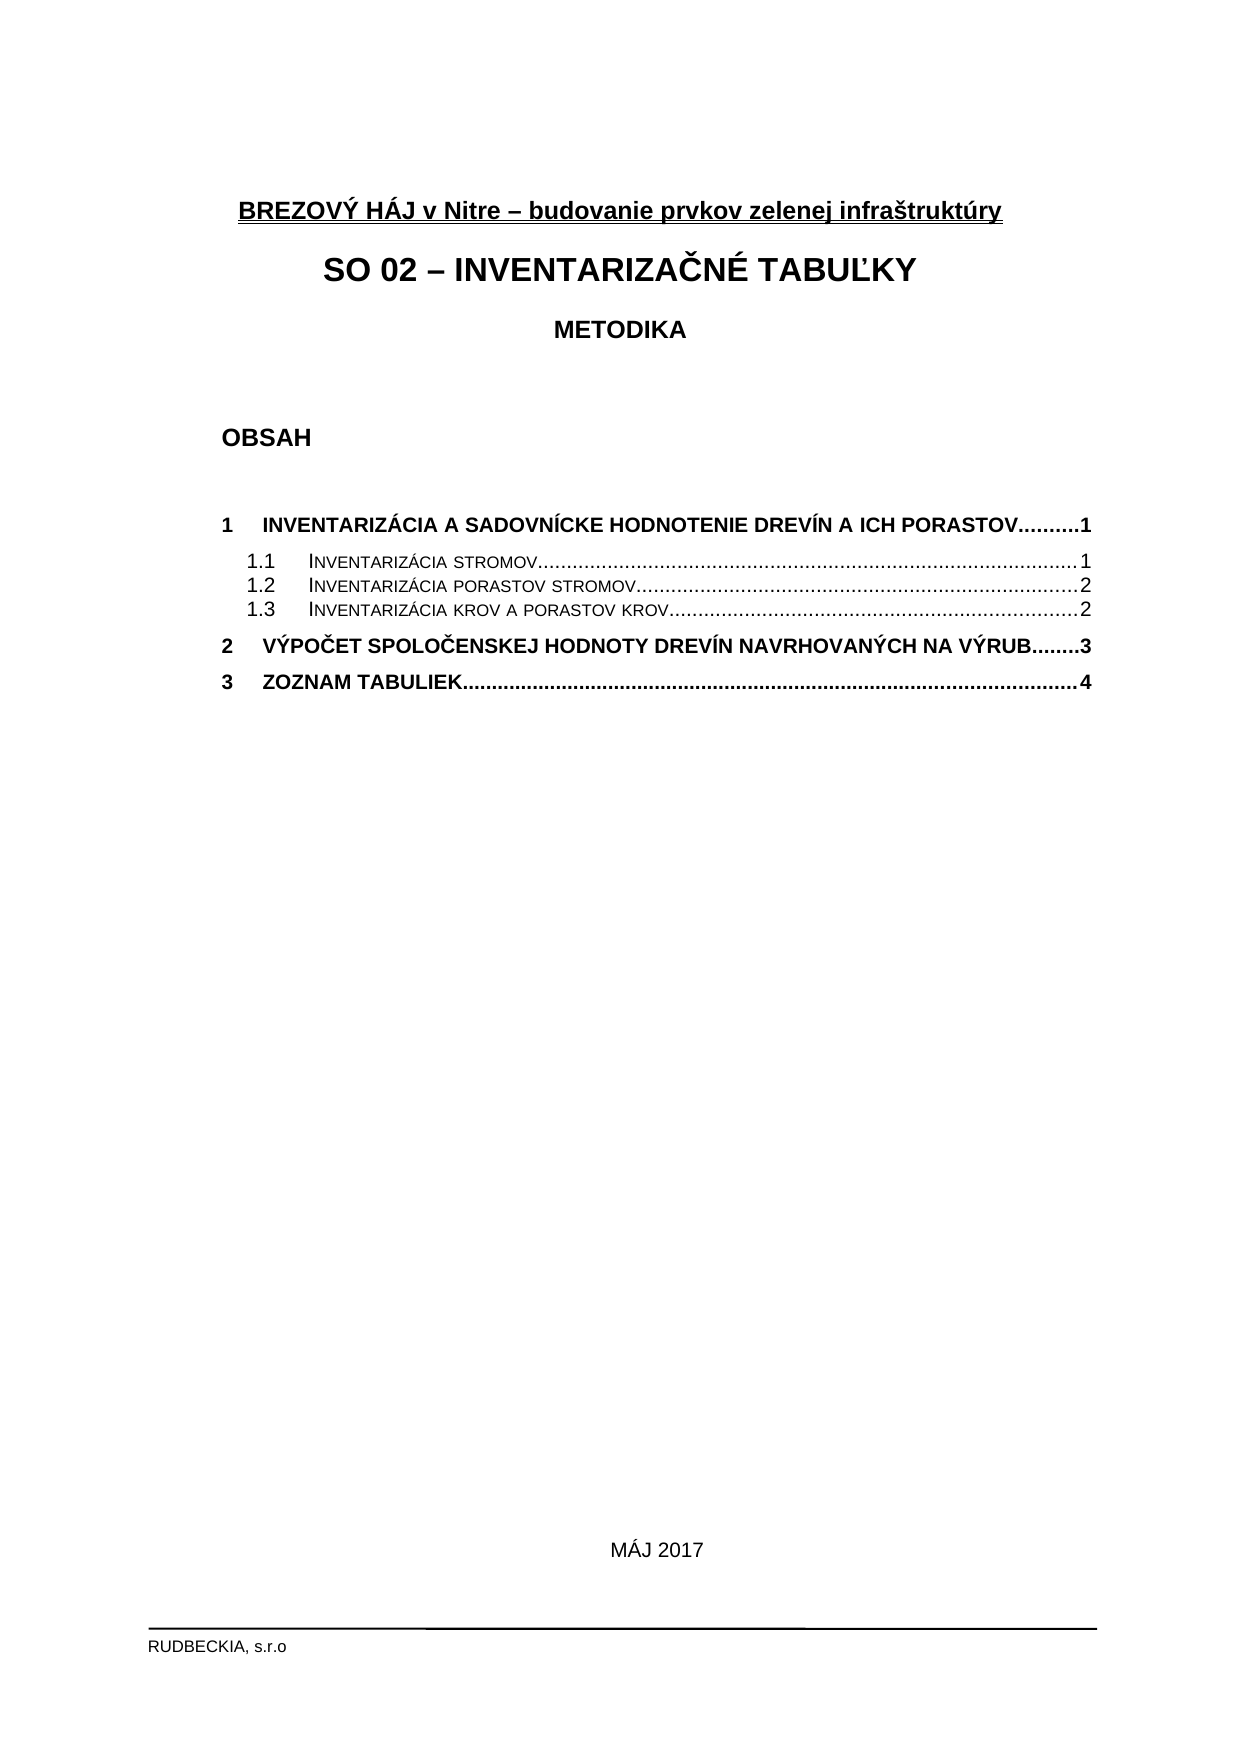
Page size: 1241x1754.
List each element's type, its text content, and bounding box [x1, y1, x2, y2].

text BREZOVÝ HÁJ v Nitre – budovanie prvkov zelenej infraštruktúry [148, 196, 1093, 225]
text OBSAH [221, 422, 1093, 451]
text 1.3 Inventarizácia krov a porastov krov 2 [173, 597, 1093, 621]
text 1 inventarizácia a sadovnícke hodnotenie drevín A ICH PORASTOV 1 [148, 513, 1093, 537]
text 1.1 Inventarizácia stromov 1 [173, 549, 1093, 573]
text 2 výpočet spoločenskej hodnoty drevín Navrhovaných na výrub 3 [148, 634, 1093, 658]
text SO 02 – INVENTARIZAČNÉ TABUĽKY [148, 250, 1093, 288]
text MÁJ 2017 [148, 1538, 1093, 1562]
text 3 ZOZNAM TABULIEK 4 [148, 670, 1093, 694]
text 1.2 Inventarizácia porastov stromov 2 [173, 573, 1093, 597]
text METODIKA [148, 315, 1093, 343]
